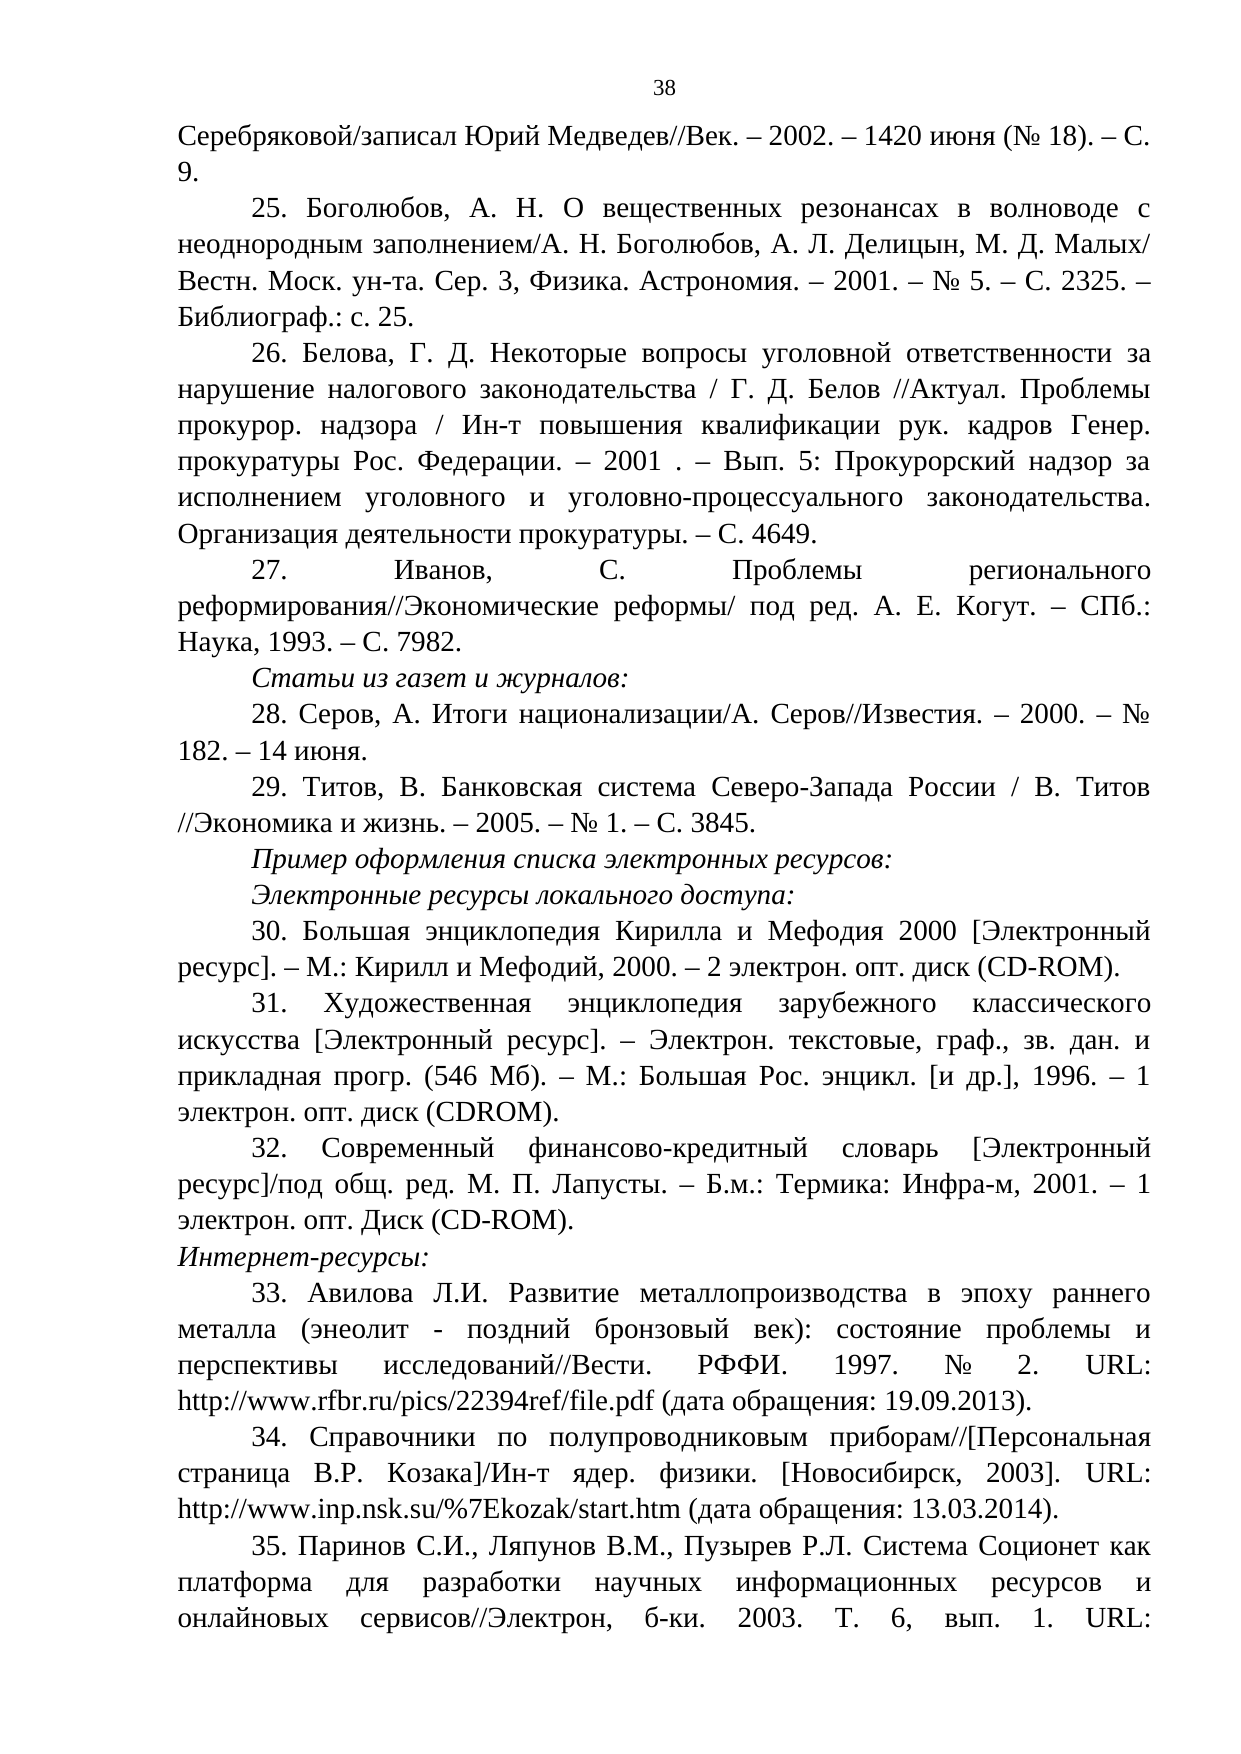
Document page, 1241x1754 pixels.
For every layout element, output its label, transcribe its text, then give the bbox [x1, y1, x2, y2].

text 32. Современный финансово-кредитный словарь [Электронный ресурс]/под общ. ред. М. П. Лапусты. – Б.м.: Термика: Инфра-м, 2001. – 1 электрон. опт. Диск (CD-ROM). [177, 1130, 1152, 1236]
text Интернет-ресурсы: [177, 1239, 1152, 1272]
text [177, 1528, 1152, 1634]
text 28. Серов, А. Итоги национализации/А. Серов//Известия. – 2000. – № 182. – 14 июня. [177, 696, 1152, 766]
text 26. Белова, Г. Д. Некоторые вопросы уголовной ответственности за нарушение налогового законодательства / Г. Д. Белов //Актуал. Проблемы прокурор. надзора / Ин-т повышения квалификации рук. кадров Генер. прокуратуры Рос. Федерации. – 2001 . – Вып. 5: Прокурорский надзор за исполнением уголовного и уголовно-процессуального законодательства. Организация деятельности прокуратуры. – С. 4649. [177, 335, 1152, 549]
text Электронные ресурсы локального доступа: [177, 877, 1152, 911]
text 31. Художественная энциклопедия зарубежного классического искусства [Электронный ресурс]. – Электрон. текстовые, граф., зв. дан. и прикладная прогр. (546 Мб). – М.: Большая Рос. энцикл. [и др.], 1996. – 1 электрон. опт. диск (CDROM). [177, 986, 1152, 1128]
text 30. Большая энциклопедия Кирилла и Мефодия 2000 [Электронный ресурс]. – М.: Кирилл и Мефодий, 2000. – 2 электрон. опт. диск (CD-ROM). [177, 913, 1152, 983]
text Статьи из газет и журналов: [177, 660, 1152, 694]
text 33. Авилова Л.И. Развитие металлопроизводства в эпоху раннего металла (энеолит - поздний бронзовый век): состояние проблемы и перспективы исследований//Вести. РФФИ. 1997. № 2. URL: http://www.rfbr.ru/pics/22394ref/file.pdf (дата обращения: 19.09.2013). [177, 1275, 1152, 1417]
text Пример оформления списка электронных ресурсов: [177, 841, 1152, 874]
text 27. Иванов, С. Проблемы регионального реформирования//Экономические реформы/ под ред. А. Е. Когут. – СПб.: Наука, 1993. – С. 7982. [177, 552, 1152, 658]
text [177, 118, 1152, 188]
text 25. Боголюбов, А. Н. О вещественных резонансах в волноводе с неоднородным заполнением/А. Н. Боголюбов, А. Л. Делицын, М. Д. Малых/ Вестн. Моск. ун-та. Сер. 3, Физика. Астрономия. – 2001. – № 5. – С. 2325. – Библиограф.: с. 25. [177, 190, 1152, 332]
text 34. Справочники по полупроводниковым приборам//[Персональная страница В.Р. Козака]/Ин-т ядер. физики. [Новосибирск, 2003]. URL: http://www.inp.nsk.su/%7Ekozak/start.htm (дата обращения: 13.03.2014). [177, 1419, 1152, 1525]
text 29. Титов, В. Банковская система Северо-Запада России / В. Титов //Экономика и жизнь. – 2005. – № 1. – С. 3845. [177, 769, 1152, 838]
